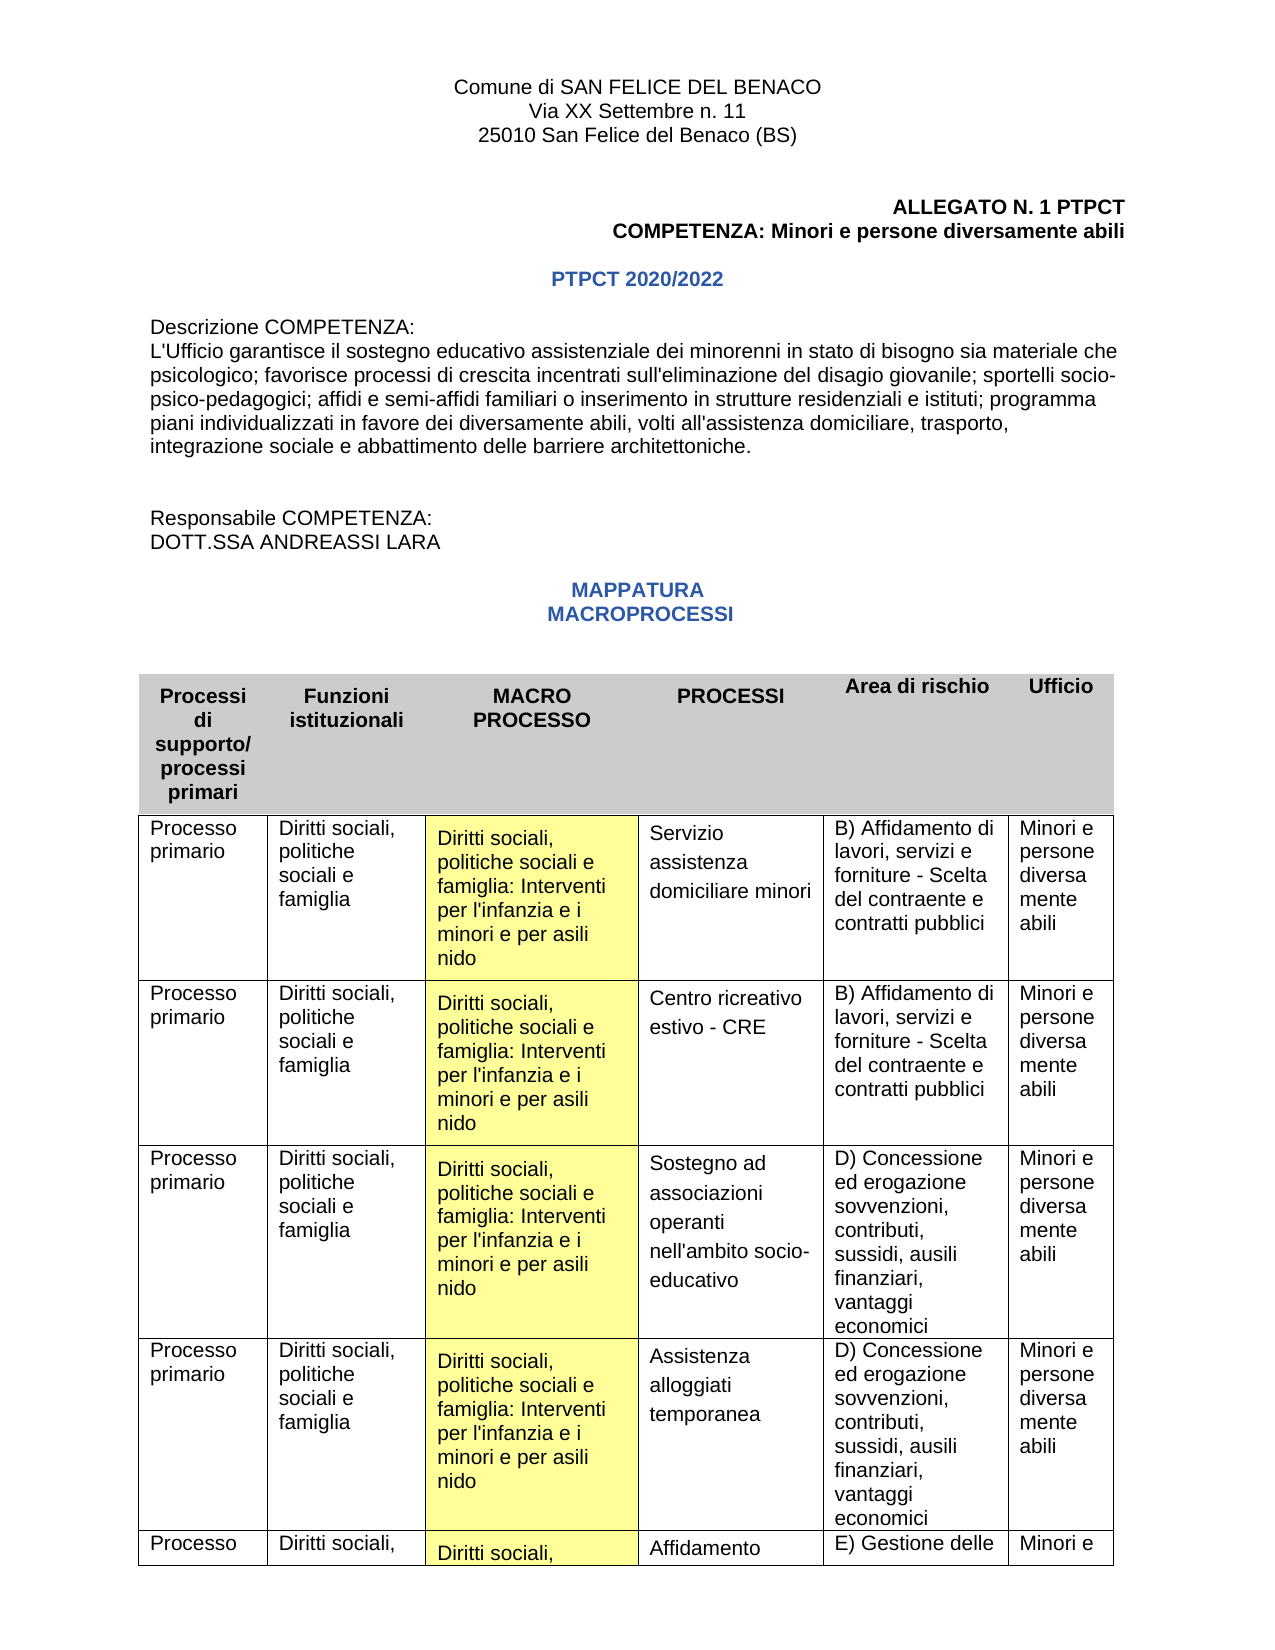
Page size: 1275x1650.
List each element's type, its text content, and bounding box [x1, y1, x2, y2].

text Via XX Settembre n. 11 [150, 99, 1125, 123]
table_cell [824, 1531, 1008, 1565]
text ALLEGATO N. 1 PTPCT [150, 195, 1125, 219]
text MACROPROCESSI [150, 602, 1125, 626]
table_cell Processo primario [139, 1531, 267, 1565]
table_cell B) Affidamento di lavori, servizi e forniture - Scelta del contraente e contratti pubblici [824, 816, 1008, 980]
text COMPETENZA: Minori e persone diversamente abili [150, 219, 1125, 243]
table_cell Diritti sociali, politiche sociali e famiglia [268, 816, 425, 980]
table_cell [1009, 1339, 1113, 1530]
table_header PROCESSI [638, 674, 823, 814]
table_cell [426, 1339, 638, 1530]
table_cell Diritti sociali, politiche sociali e famiglia [268, 981, 425, 1145]
table_cell Assistenza alloggiati temporanea [639, 1339, 823, 1530]
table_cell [268, 1339, 425, 1530]
table_cell Processo primario [139, 816, 267, 980]
table_cell Processo primario [139, 1146, 267, 1338]
table_header Ufficio [1008, 674, 1114, 814]
table_header Funzioni istituzionali [267, 674, 426, 814]
table_cell Processo primario [139, 1339, 267, 1530]
text DOTT.SSA ANDREASSI LARA [150, 530, 1125, 554]
table_cell Servizio assistenza domiciliare minori [639, 816, 823, 980]
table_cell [639, 1531, 823, 1565]
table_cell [268, 1531, 425, 1565]
table_cell Centro ricreativo estivo - CRE [639, 981, 823, 1145]
table_cell Minori e persone diversamente abili [1009, 1146, 1113, 1338]
text PTPCT 2020/2022 [150, 267, 1125, 291]
table_cell Sostegno ad associazioni operanti nell'ambito socio-educativo [639, 1146, 823, 1338]
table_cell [1009, 1531, 1113, 1565]
table_cell Diritti sociali, politiche sociali e famiglia: Interventi per l'infanzia e i minori e per asili nido [426, 981, 638, 1145]
table_cell Minori e persone diversamente abili [1009, 981, 1113, 1145]
table_header Processi di supporto/processi primari [139, 674, 267, 814]
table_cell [426, 1531, 638, 1565]
text Descrizione COMPETENZA: [150, 314, 1125, 338]
text L'Ufficio garantisce il sostegno educativo assistenziale dei minorenni in stato di bisogno sia materiale che psicologico; favorisce processi di crescita incentrati sull'eliminazione del disagio giovanile; sportelli socio-psico-pedagogici; affidi e semi-affidi familiari o inserimento in strutture residenziali e istituti; programma piani individualizzati in favore dei diversamente abili, volti all'assistenza domiciliare, trasporto, integrazione sociale e abbattimento delle barriere architettoniche. [150, 338, 1125, 458]
text 25010 San Felice del Benaco (BS) [150, 123, 1125, 147]
table_cell Diritti sociali, politiche sociali e famiglia [268, 1146, 425, 1338]
table_cell B) Affidamento di lavori, servizi e forniture - Scelta del contraente e contratti pubblici [824, 981, 1008, 1145]
text MAPPATURA [150, 578, 1125, 602]
text Responsabile COMPETENZA: [150, 506, 1125, 530]
table_header MACRO PROCESSO [426, 674, 638, 814]
table_cell Diritti sociali, politiche sociali e famiglia: Interventi per l'infanzia e i minori e per asili nido [426, 1146, 638, 1338]
table_header Area di rischio [823, 674, 1008, 814]
table_cell Minori e persone diversamente abili [1009, 816, 1113, 980]
table_cell Diritti sociali, politiche sociali e famiglia: Interventi per l'infanzia e i minori e per asili nido [426, 816, 638, 980]
table_cell D) Concessione ed erogazione sovvenzioni, contributi, sussidi, ausili finanziari, vantaggi economici [824, 1339, 1008, 1530]
text Comune di SAN FELICE DEL BENACO [150, 75, 1125, 99]
table_cell D) Concessione ed erogazione sovvenzioni, contributi, sussidi, ausili finanziari, vantaggi economici [824, 1146, 1008, 1338]
table_cell Processo primario [139, 981, 267, 1145]
